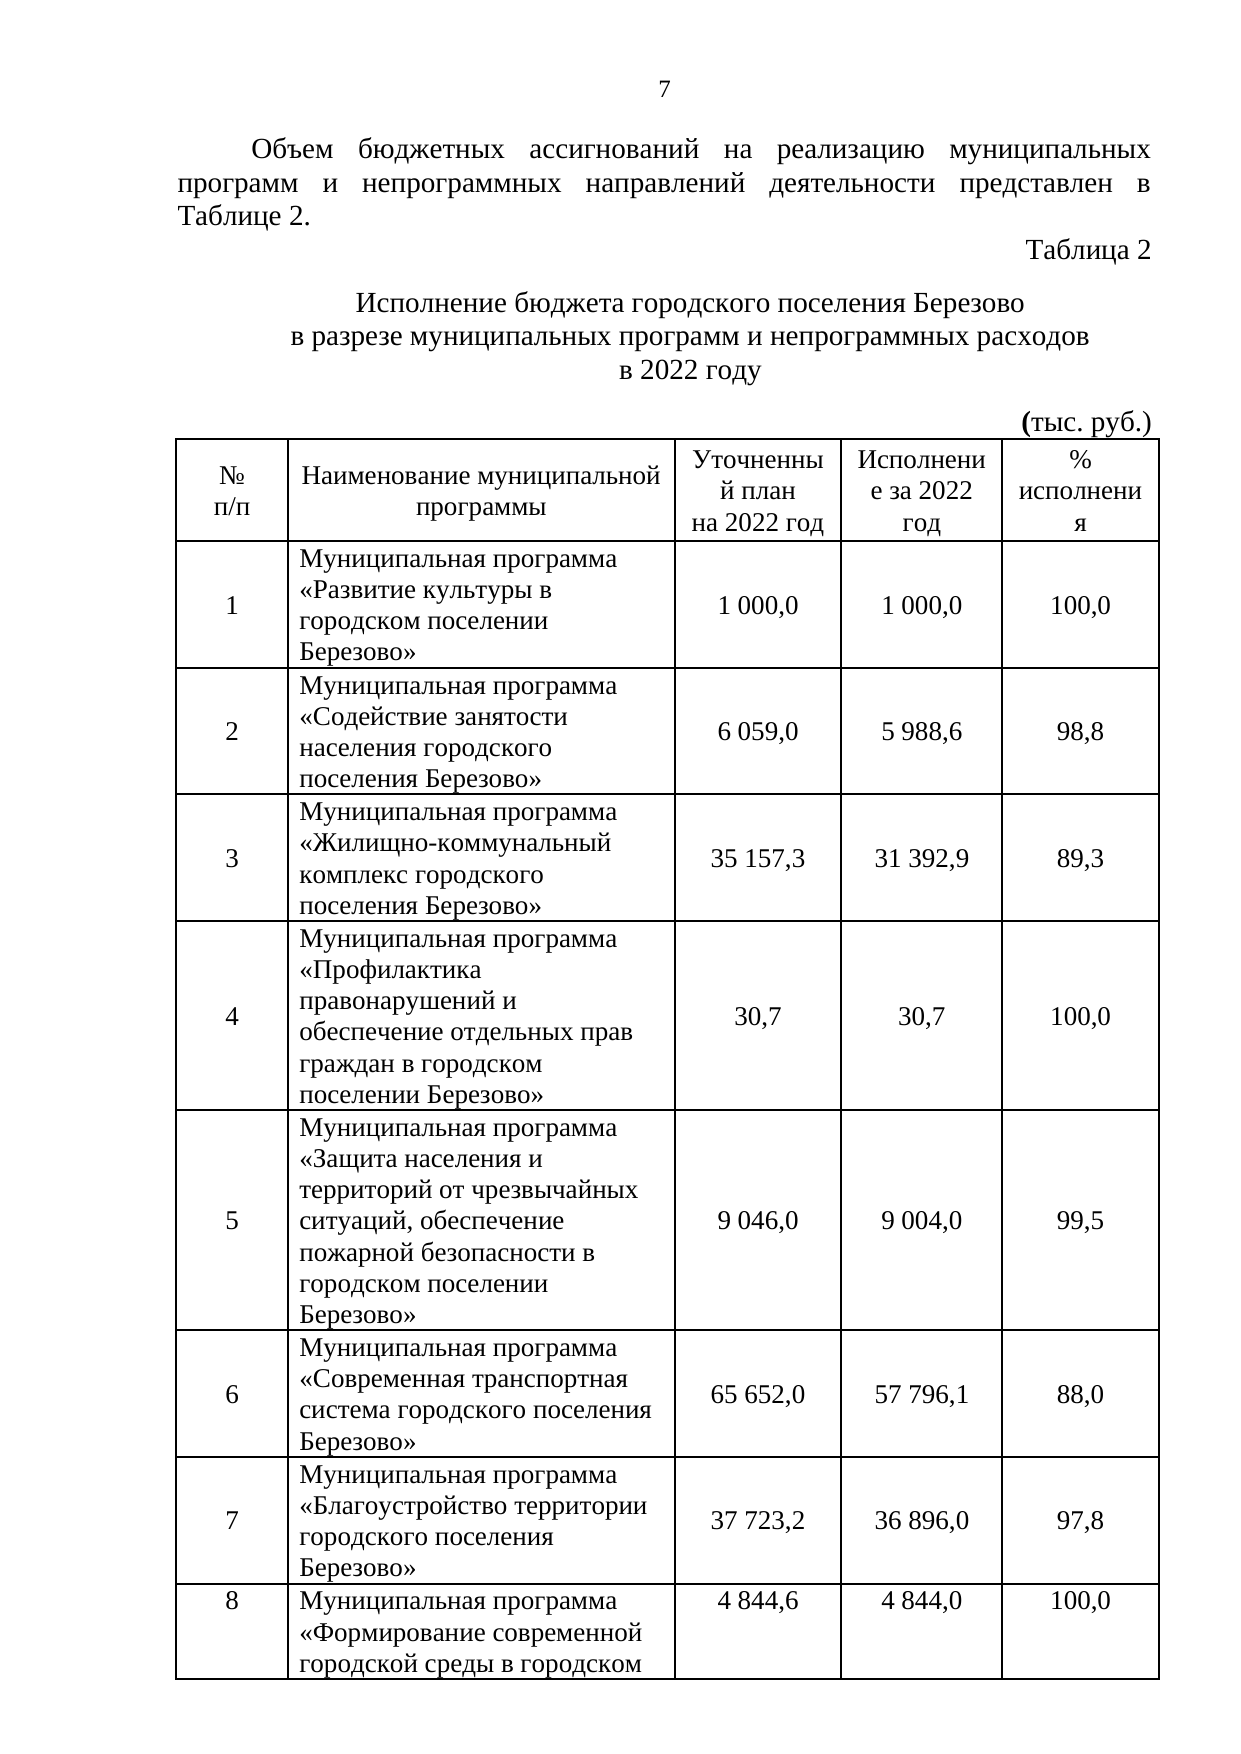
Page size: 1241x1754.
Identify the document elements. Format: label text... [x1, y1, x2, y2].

table_cell 4 844,6 [676, 1585, 840, 1678]
table_cell 31 392,9 [842, 795, 1001, 920]
table_cell 37 723,2 [676, 1458, 840, 1582]
table_cell 35 157,3 [676, 795, 840, 920]
table_cell 65 652,0 [676, 1331, 840, 1456]
table_cell 30,7 [842, 922, 1001, 1109]
table_cell 4 844,0 [842, 1585, 1001, 1678]
table_cell 5 988,6 [842, 669, 1001, 793]
table_cell Муниципальная программа «Жилищно-коммунальный комплекс городского поселения Березово» [289, 795, 674, 920]
table_cell 8 [177, 1585, 287, 1678]
table_header % исполнения [1003, 440, 1158, 540]
text в разрезе муниципальных программ и непрограммных расходов [229, 318, 1152, 352]
table_cell 9 046,0 [676, 1111, 840, 1329]
table_cell 88,0 [1003, 1331, 1158, 1456]
table_cell Муниципальная программа «Защита населения и территорий от чрезвычайных ситуаций, обеспечение пожарной безопасности в городском поселении Березово» [289, 1111, 674, 1329]
table_cell 1 000,0 [676, 542, 840, 667]
table_cell 6 [177, 1331, 287, 1456]
table_cell 7 [177, 1458, 287, 1582]
table_cell 2 [177, 669, 287, 793]
table_cell Муниципальная программа «Содействие занятости населения городского поселения Березово» [289, 669, 674, 793]
table_cell 3 [177, 795, 287, 920]
text (тыс. руб.) [229, 404, 1152, 438]
table_cell 89,3 [1003, 795, 1158, 920]
table_header № п/п [177, 440, 287, 540]
text Исполнение бюджета городского поселения Березово [229, 285, 1152, 318]
table_cell 5 [177, 1111, 287, 1329]
table_cell 1 000,0 [842, 542, 1001, 667]
table_header Исполнение за 2022 год [842, 440, 1001, 540]
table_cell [289, 1585, 674, 1678]
table_cell 98,8 [1003, 669, 1158, 793]
table_cell 100,0 [1003, 922, 1158, 1109]
table_cell Муниципальная программа «Развитие культуры в городском поселении Березово» [289, 542, 674, 667]
table_cell 97,8 [1003, 1458, 1158, 1582]
table_cell 99,5 [1003, 1111, 1158, 1329]
text Таблица 2 [229, 232, 1152, 266]
table_cell 36 896,0 [842, 1458, 1001, 1582]
table_cell 6 059,0 [676, 669, 840, 793]
table_cell Муниципальная программа «Современная транспортная система городского поселения Березово» [289, 1331, 674, 1456]
table_cell 4 [177, 922, 287, 1109]
table_cell 100,0 [1003, 542, 1158, 667]
table_cell 30,7 [676, 922, 840, 1109]
table_cell 57 796,1 [842, 1331, 1001, 1456]
table_header Уточненный план на 2022 год [676, 440, 840, 540]
table_cell 1 [177, 542, 287, 667]
table_cell 9 004,0 [842, 1111, 1001, 1329]
table_cell Муниципальная программа «Профилактика правонарушений и обеспечение отдельных прав граждан в городском поселении Березово» [289, 922, 674, 1109]
text Объем бюджетных ассигнований на реализацию муниципальных программ и непрограммных направлений деятельности представлен в Таблице 2. [177, 131, 1152, 232]
table_header Наименование муниципальной программы [289, 440, 674, 540]
table_cell Муниципальная программа «Благоустройство территории городского поселения Березово» [289, 1458, 674, 1582]
table_cell 100,0 [1003, 1585, 1158, 1678]
text в 2022 году [229, 352, 1152, 385]
